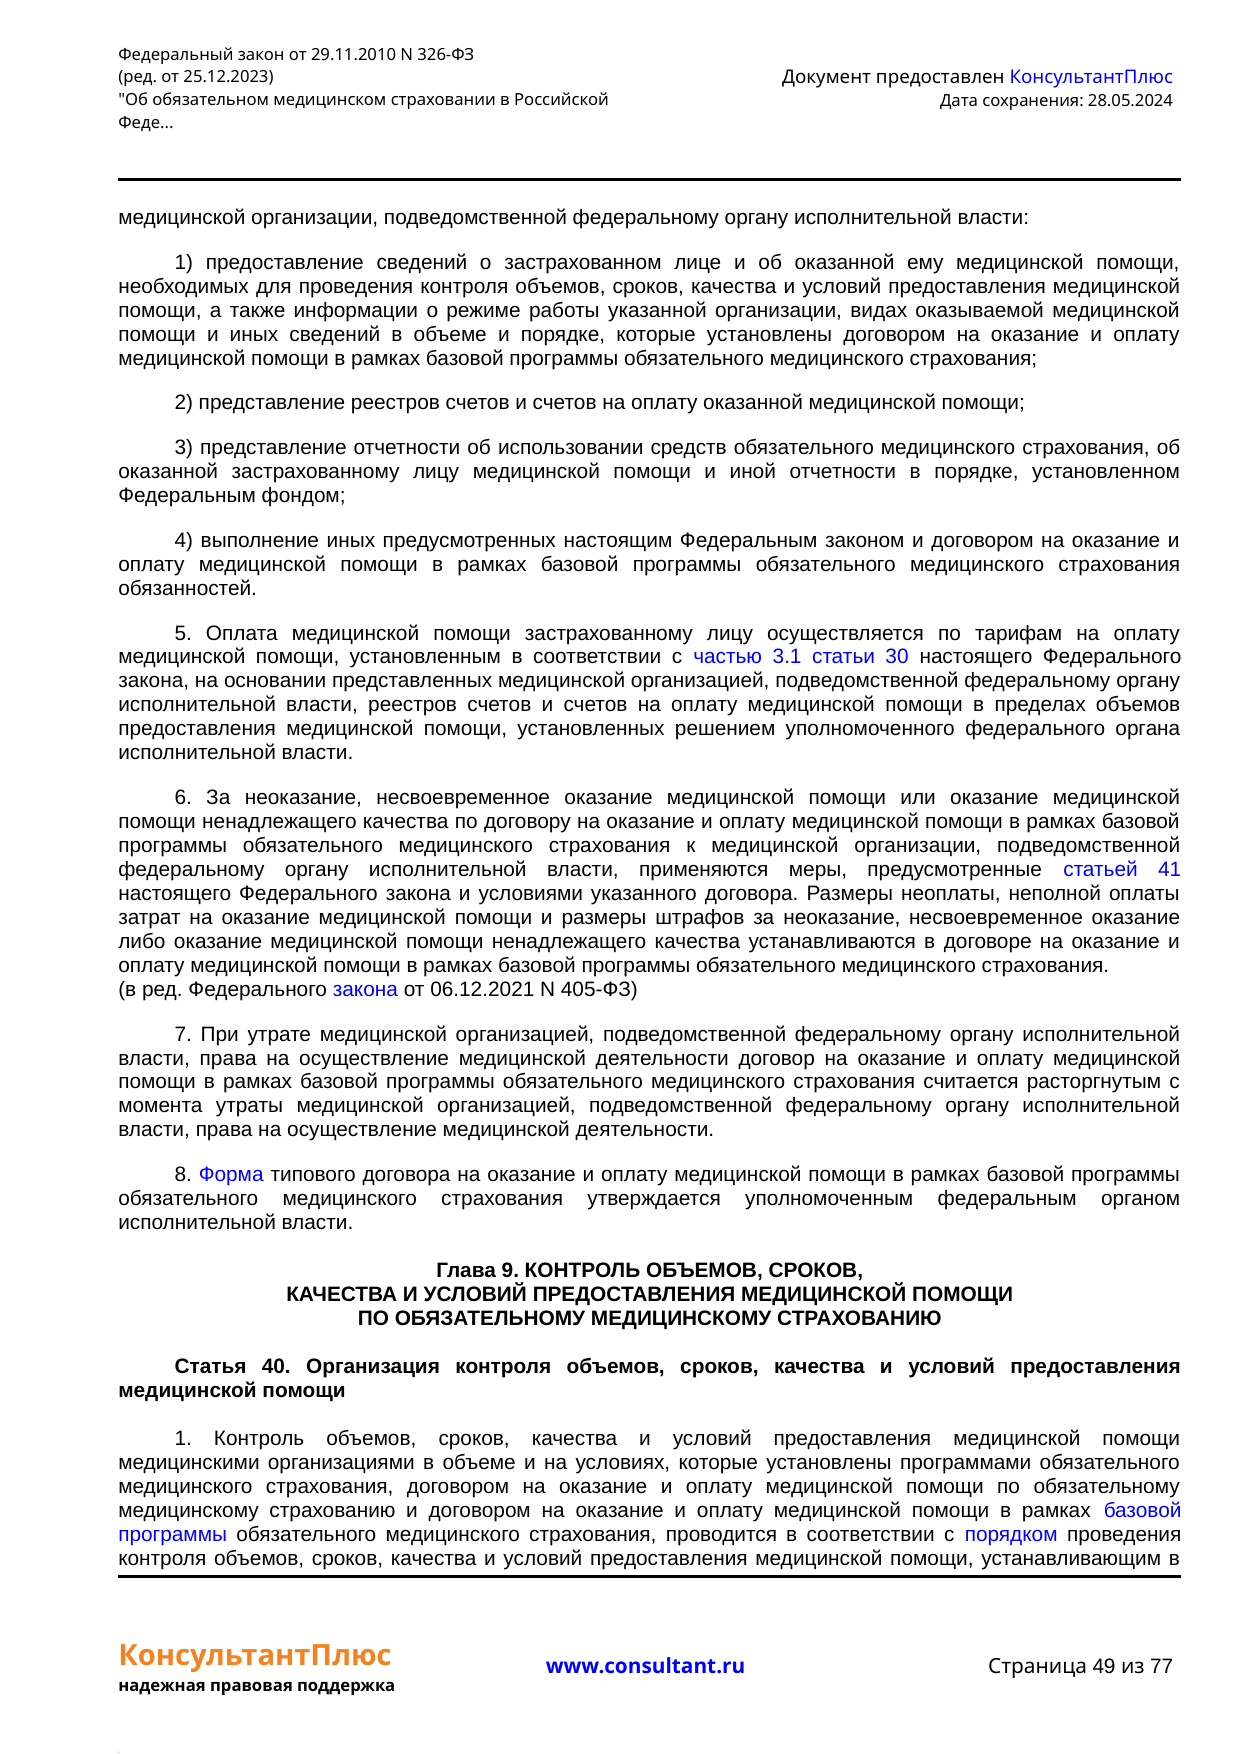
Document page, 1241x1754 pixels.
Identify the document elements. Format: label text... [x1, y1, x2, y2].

text 3) представление отчетности об использовании средств обязательного медицинского страхования, об оказанной застрахованному лицу медицинской помощи и иной отчетности в порядке, установленном Федеральным фондом; [118, 435, 1181, 507]
text 6. За неоказание, несвоевременное оказание медицинской помощи или оказание медицинской помощи ненадлежащего качества по договору на оказание и оплату медицинской помощи в рамках базовой программы обязательного медицинского страхования к медицинской организации, подведомственной федеральному органу исполнительной власти, применяются меры, предусмотренные статьей 41 настоящего Федерального закона и условиями указанного договора. Размеры неоплаты, неполной оплаты затрат на оказание медицинской помощи и размеры штрафов за неоказание, несвоевременное оказание либо оказание медицинской помощи ненадлежащего качества устанавливаются в договоре на оказание и оплату медицинской помощи в рамках базовой программы обязательного медицинского страхования. [118, 785, 1181, 977]
title Глава 9. КОНТРОЛЬ ОБЪЕМОВ, СРОКОВ, [118, 1258, 1181, 1282]
text 2) представление реестров счетов и счетов на оплату оказанной медицинской помощи; [118, 390, 1181, 414]
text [118, 205, 1181, 229]
text 8. Форма типового договора на оказание и оплату медицинской помощи в рамках базовой программы обязательного медицинского страхования утверждается уполномоченным федеральным органом исполнительной власти. [118, 1162, 1181, 1234]
title Статья 40. Организация контроля объемов, сроков, качества и условий предоставления медицинской помощи [118, 1354, 1181, 1402]
text 1) предоставление сведений о застрахованном лице и об оказанной ему медицинской помощи, необходимых для проведения контроля объемов, сроков, качества и условий предоставления медицинской помощи, а также информации о режиме работы указанной организации, видах оказываемой медицинской помощи и иных сведений в объеме и порядке, которые установлены договором на оказание и оплату медицинской помощи в рамках базовой программы обязательного медицинского страхования; [118, 249, 1181, 369]
text 4) выполнение иных предусмотренных настоящим Федеральным законом и договором на оказание и оплату медицинской помощи в рамках базовой программы обязательного медицинского страхования обязанностей. [118, 528, 1181, 599]
text 5. Оплата медицинской помощи застрахованному лицу осуществляется по тарифам на оплату медицинской помощи, установленным в соответствии с частью 3.1 статьи 30 настоящего Федерального закона, на основании представленных медицинской организацией, подведомственной федеральному органу исполнительной власти, реестров счетов и счетов на оплату медицинской помощи в пределах объемов предоставления медицинской помощи, установленных решением уполномоченного федерального органа исполнительной власти. [118, 620, 1181, 764]
title КАЧЕСТВА И УСЛОВИЙ ПРЕДОСТАВЛЕНИЯ МЕДИЦИНСКОЙ ПОМОЩИ [118, 1282, 1181, 1306]
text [118, 1426, 1181, 1569]
title ПО ОБЯЗАТЕЛЬНОМУ МЕДИЦИНСКОМУ СТРАХОВАНИЮ [118, 1306, 1181, 1330]
text (в ред. Федерального закона от 06.12.2021 N 405-ФЗ) [118, 977, 1181, 1001]
text 7. При утрате медицинской организацией, подведомственной федеральному органу исполнительной власти, права на осуществление медицинской деятельности договор на оказание и оплату медицинской помощи в рамках базовой программы обязательного медицинского страхования считается расторгнутым с момента утраты медицинской организацией, подведомственной федеральному органу исполнительной власти, права на осуществление медицинской деятельности. [118, 1021, 1181, 1141]
